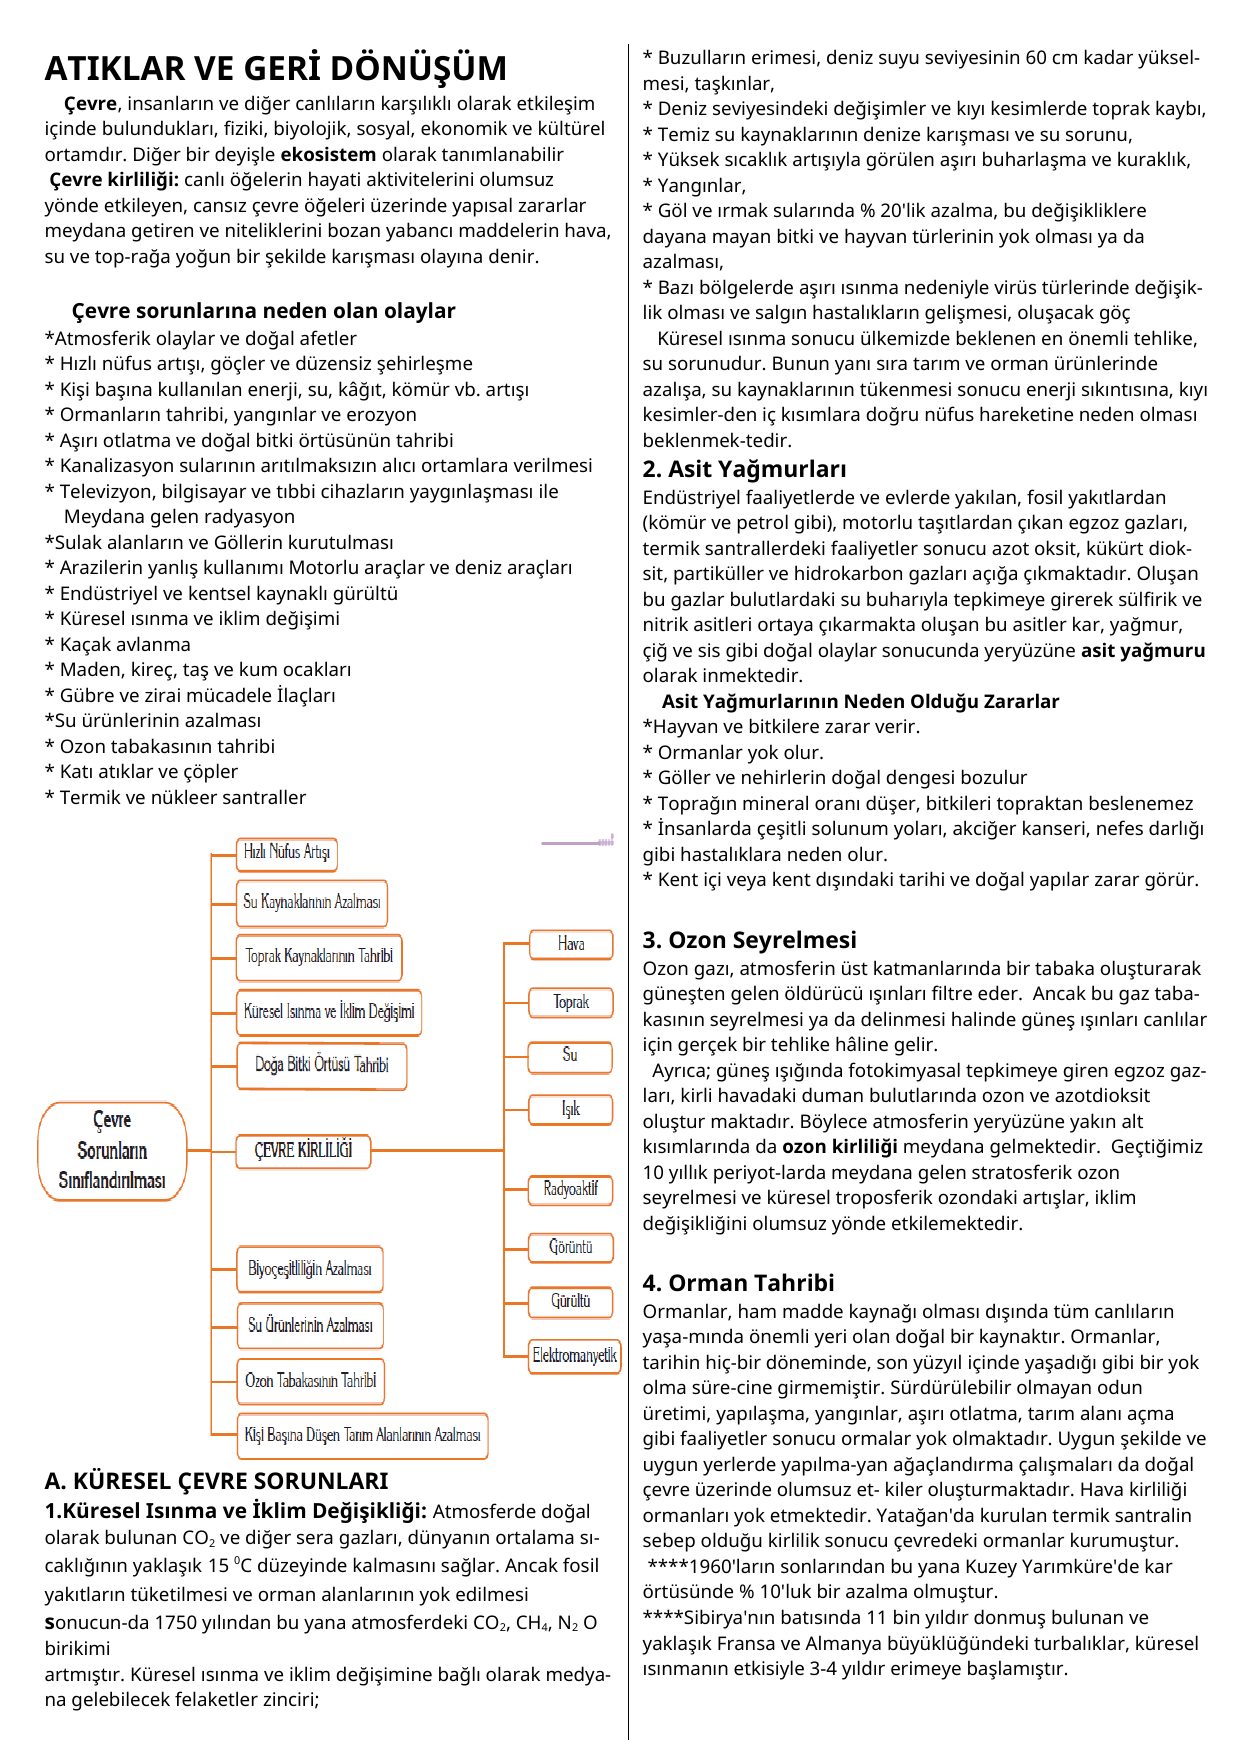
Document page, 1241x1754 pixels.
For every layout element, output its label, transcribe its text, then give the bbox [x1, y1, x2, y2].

text 1.Küresel Isınma ve İklim Değişikliği: Atmosferde doğal olarak bulunan CO2 ve diğer sera gazları, dünyanın ortalama sı-caklığının yaklaşık 15 0C düzeyinde kalmasını sağlar. Ancak fosil yakıtların tüketilmesi ve orman alanlarının yok edilmesi sonucun-da 1750 yılından bu yana atmosferdeki CO2, CH4, N2 O birikimi [44, 1496, 613, 1661]
text Ormanlar, ham madde kaynağı olması dışında tüm canlıların yaşa-mında önemli yeri olan doğal bir kaynaktır. Ormanlar, tarihin hiç-bir döneminde, son yüzyıl içinde yaşadığı gibi bir yok olma süre-cine girmemiştir. Sürdürülebilir olmayan odun üretimi, yapılaşma, yangınlar, aşırı otlatma, tarım alanı açma gibi faaliyetler sonucu ormalar yok olmaktadır. Uygun şekilde ve uygun yerlerde yapılma-yan ağaçlandırma çalışmaları da doğal çevre üzerinde olumsuz et- kiler oluşturmaktadır. Hava kirliliği ormanları yok etmektedir. Yatağan'da kurulan termik santralin sebep olduğu kirlilik sonucu çevredeki ormanlar kurumuştur. [642, 1298, 1211, 1553]
text Ozon gazı, atmosferin üst katmanlarında bir tabaka oluşturarak güneşten gelen öldürücü ışınları filtre eder. Ancak bu gaz taba-kasının seyrelmesi ya da delinmesi halinde güneş ışınları canlılar için gerçek bir tehlike hâline gelir. [642, 955, 1211, 1057]
text * Yangınlar, [642, 172, 1211, 197]
text * İnsanlarda çeşitli solunum yoları, akciğer kanseri, nefes darlığı gibi hastalıklara neden olur. [642, 816, 1211, 867]
text 4. Orman Tahribi [642, 1267, 1211, 1298]
picture [31, 833, 625, 1469]
text *Su ürünlerinin azalması [44, 708, 613, 733]
text artmıştır. Küresel ısınma ve iklim değişimine bağlı olarak medya-na gelebilecek felaketler zinciri; [44, 1661, 613, 1712]
text Küresel ısınma sonucu ülkemizde beklenen en önemli tehlike, su sorunudur. Bunun yanı sıra tarım ve orman ürünlerinde azalışa, su kaynaklarının tükenmesi sonucu enerji sıkıntısına, kıyı kesimler-den iç kısımlara doğru nüfus hareketine neden olması beklenmek-tedir. [642, 325, 1211, 453]
text * Kaçak avlanma [44, 631, 613, 657]
text * Temiz su kaynaklarının denize karışması ve su sorunu, [642, 121, 1211, 146]
text *Sulak alanların ve Göllerin kurutulması [44, 529, 613, 554]
text * Ormanların tahribi, yangınlar ve erozyon [44, 401, 613, 427]
text * Kanalizasyon sularının arıtılmaksızın alıcı ortamlara verilmesi [44, 452, 613, 478]
text *Hayvan ve bitkilere zarar verir. [642, 714, 1211, 739]
text Çevre, insanların ve diğer canlıların karşılıklı olarak etkileşim içinde bulundukları, fiziki, biyolojik, sosyal, ekonomik ve kültürel ortamdır. Diğer bir deyişle ekosistem olarak tanımlanabilir [44, 90, 613, 166]
text * Göl ve ırmak sularında % 20'lik azalma, bu değişikliklere dayana mayan bitki ve hayvan türlerinin yok olması ya da azalması, [642, 197, 1211, 274]
text * Kent içi veya kent dışındaki tarihi ve doğal yapılar zarar görür. [642, 867, 1211, 892]
text * Televizyon, bilgisayar ve tıbbi cihazların yaygınlaşması ile [44, 478, 613, 503]
text 2. Asit Yağmurları [642, 453, 1211, 484]
text * Hızlı nüfus artışı, göçler ve düzensiz şehirleşme [44, 350, 613, 376]
text Çevre kirliliği: canlı öğelerin hayati aktivitelerini olumsuz yönde etkileyen, cansız çevre öğeleri üzerinde yapısal zararlar meydana getiren ve niteliklerini bozan yabancı maddelerin hava, su ve top-rağa yoğun bir şekilde karışması olayına denir. [44, 166, 613, 268]
text * Deniz seviyesindeki değişimler ve kıyı kesimlerde toprak kaybı, [642, 95, 1211, 121]
text * Maden, kireç, taş ve kum ocakları [44, 657, 613, 682]
text * Ormanlar yok olur. [642, 739, 1211, 765]
text ATIKLAR VE GERİ DÖNÜŞÜM [44, 44, 613, 90]
text * Ozon tabakasının tahribi [44, 733, 613, 759]
text 3. Ozon Seyrelmesi [642, 923, 1211, 955]
text A. KÜRESEL ÇEVRE SORUNLARI [44, 1465, 613, 1496]
text ****1960'ların sonlarından bu yana Kuzey Yarımküre'de kar örtüsünde % 10'luk bir azalma olmuştur. [642, 1553, 1211, 1604]
text * Küresel ısınma ve iklim değişimi [44, 606, 613, 631]
text Ayrıca; güneş ışığında fotokimyasal tepkimeye giren egzoz gaz- ları, kirli havadaki duman bulutlarında ozon ve azotdioksit oluştur maktadır. Böylece atmosferin yeryüzüne yakın alt kısımlarında da ozon kirliliği meydana gelmektedir. Geçtiğimiz 10 yıllık periyot-larda meydana gelen stratosferik ozon seyrelmesi ve küresel troposferik ozondaki artışlar, iklim değişikliğini olumsuz yönde etkilemektedir. [642, 1057, 1211, 1236]
text Meydana gelen radyasyon [44, 503, 613, 529]
text * Arazilerin yanlış kullanımı Motorlu araçlar ve deniz araçları [44, 554, 613, 580]
text * Yüksek sıcaklık artışıyla görülen aşırı buharlaşma ve kuraklık, [642, 146, 1211, 172]
text * Termik ve nükleer santraller [44, 784, 613, 810]
text * Bazı bölgelerde aşırı ısınma nedeniyle virüs türlerinde değişik-lik olması ve salgın hastalıkların gelişmesi, oluşacak göç [642, 274, 1211, 325]
text * Aşırı otlatma ve doğal bitki örtüsünün tahribi [44, 427, 613, 452]
text * Gübre ve zirai mücadele İlaçları [44, 682, 613, 708]
text ****Sibirya'nın batısında 11 bin yıldır donmuş bulunan ve yaklaşık Fransa ve Almanya büyüklüğündeki turbalıklar, küresel ısınmanın etkisiyle 3-4 yıldır erimeye başlamıştır. [642, 1604, 1211, 1681]
text * Buzulların erimesi, deniz suyu seviyesinin 60 cm kadar yüksel-mesi, taşkınlar, [642, 44, 1211, 95]
text * Endüstriyel ve kentsel kaynaklı gürültü [44, 580, 613, 606]
text * Katı atıklar ve çöpler [44, 759, 613, 784]
text * Kişi başına kullanılan enerji, su, kâğıt, kömür vb. artışı [44, 376, 613, 401]
text *Atmosferik olaylar ve doğal afetler [44, 325, 613, 350]
text * Toprağın mineral oranı düşer, bitkileri topraktan beslenemez [642, 790, 1211, 816]
text Asit Yağmurlarının Neden Olduğu Zararlar [642, 688, 1211, 714]
text Endüstriyel faaliyetlerde ve evlerde yakılan, fosil yakıtlardan (kömür ve petrol gibi), motorlu taşıtlardan çıkan egzoz gazları, termik santrallerdeki faaliyetler sonucu azot oksit, kükürt diok-sit, partiküller ve hidrokarbon gazları açığa çıkmaktadır. Oluşan bu gazlar bulutlardaki su buharıyla tepkimeye girerek sülfirik ve nitrik asitleri ortaya çıkarmakta oluşan bu asitler kar, yağmur, çiğ ve sis gibi doğal olaylar sonucunda yeryüzüne asit yağmuru olarak inmektedir. [642, 484, 1211, 688]
text * Göller ve nehirlerin doğal dengesi bozulur [642, 765, 1211, 790]
text Çevre sorunlarına neden olan olaylar [44, 296, 613, 325]
